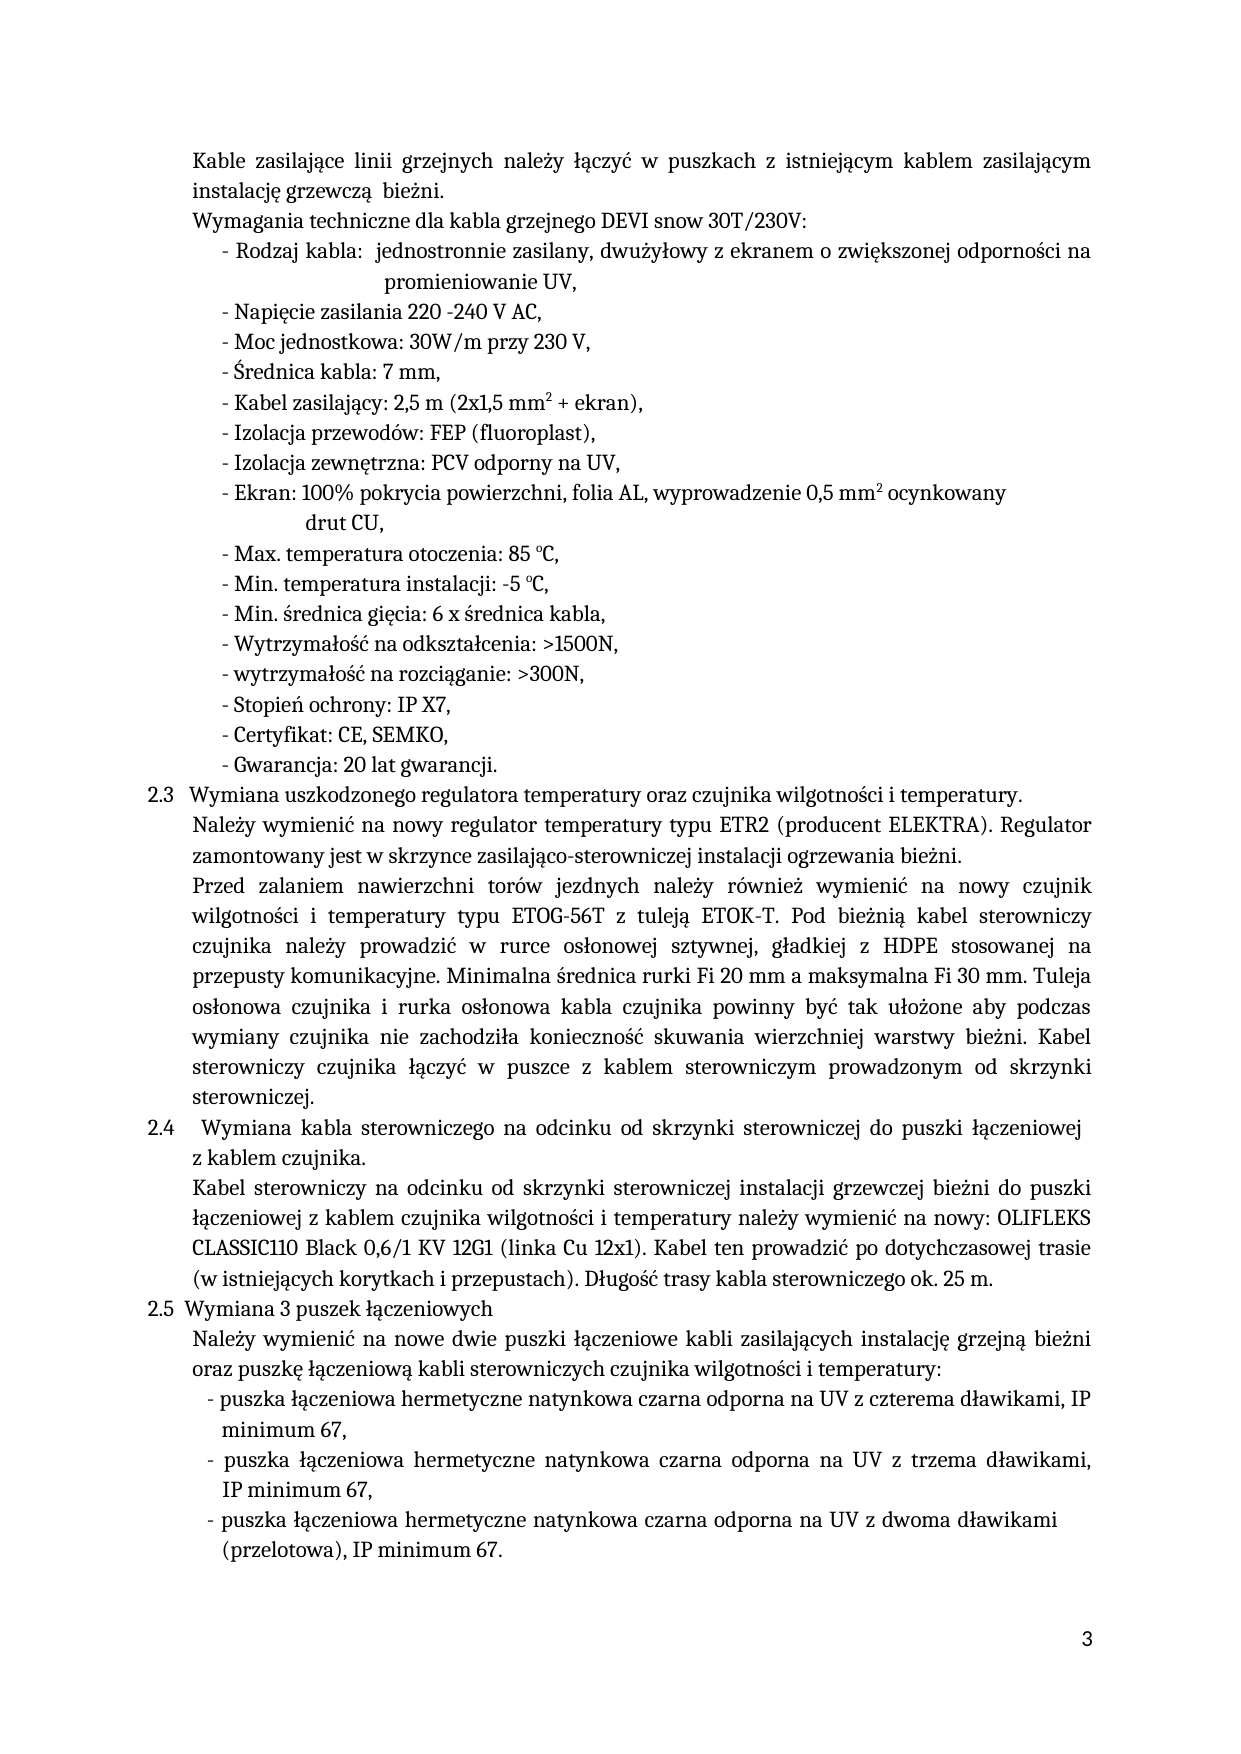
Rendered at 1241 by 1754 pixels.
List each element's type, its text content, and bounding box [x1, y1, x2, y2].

text drut CU, [295, 510, 1093, 536]
text - wytrzymałość na rozciąganie: >300N, [221, 661, 1093, 687]
text - Wytrzymałość na odkształcenia: >1500N, [221, 631, 1093, 657]
text - Napięcie zasilania 220 -240 V AC, [221, 299, 1093, 325]
text - Kabel zasilający: 2,5 m (2x1,5 mm2 + ekran), [221, 389, 1093, 416]
text - Moc jednostkowa: 30W/m przy 230 V, [221, 329, 1093, 355]
text - Izolacja przewodów: FEP (fluoroplast), [221, 419, 1093, 446]
text - puszka łączeniowa hermetyczne natynkowa czarna odporna na UV z trzema dławikami, IP minimum 67, [192, 1447, 1093, 1503]
text - Certyfikat: CE, SEMKO, [221, 722, 1093, 748]
text Wymagania techniczne dla kabla grzejnego DEVI snow 30T/230V: [192, 208, 1093, 234]
text - Średnica kabla: 7 mm, [221, 359, 1093, 385]
text Przed zalaniem nawierzchni torów jezdnych należy również wymienić na nowy czujnik wilgotności i temperatury typu ETOG-56T z tuleją ETOK-T. Pod bieżnią kabel sterowniczy czujnika należy prowadzić w rurce osłonowej sztywnej, gładkiej z HDPE stosowanej na przepusty komunikacyjne. Minimalna średnica rurki Fi 20 mm a maksymalna Fi 30 mm. Tuleja osłonowa czujnika i rurka osłonowa kabla czujnika powinny być tak ułożone aby podczas wymiany czujnika nie zachodziła konieczność skuwania wierzchniej warstwy bieżni. Kabel sterowniczy czujnika łączyć w puszce z kablem sterowniczym prowadzonym od skrzynki sterowniczej. [192, 873, 1093, 1110]
text Należy wymienić na nowe dwie puszki łączeniowe kabli zasilających instalację grzejną bieżni oraz puszkę łączeniową kabli sterowniczych czujnika wilgotności i temperatury: [192, 1326, 1093, 1382]
text - Max. temperatura otoczenia: 85 oC, [221, 540, 1093, 567]
text - puszka łączeniowa hermetyczne natynkowa czarna odporna na UV z czterema dławikami, IP minimum 67, [207, 1386, 1093, 1443]
text - Min. temperatura instalacji: -5 oC, [221, 571, 1093, 597]
text - Izolacja zewnętrzna: PCV odporny na UV, [221, 450, 1093, 476]
text - Ekran: 100% pokrycia powierzchni, folia AL, wyprowadzenie 0,5 mm2 ocynkowany [221, 480, 1093, 506]
text - puszka łączeniowa hermetyczne natynkowa czarna odporna na UV z dwoma dławikami (przelotowa), IP minimum 67. [207, 1507, 1093, 1563]
text - Stopień ochrony: IP X7, [221, 691, 1093, 718]
text Kable zasilające linii grzejnych należy łączyć w puszkach z istniejącym kablem zasilającym instalację grzewczą bieżni. [192, 148, 1093, 204]
text 2.3 Wymiana uszkodzonego regulatora temperatury oraz czujnika wilgotności i temperatury. [148, 782, 1093, 808]
text 2.4 Wymiana kabla sterowniczego na odcinku od skrzynki sterowniczej do puszki łączeniowej z kablem czujnika. [148, 1114, 1093, 1171]
text - Gwarancja: 20 lat gwarancji. [221, 752, 1093, 778]
text Należy wymienić na nowy regulator temperatury typu ETR2 (producent ELEKTRA). Regulator zamontowany jest w skrzynce zasilająco-sterowniczej instalacji ogrzewania bieżni. [192, 812, 1093, 869]
text - Rodzaj kabla: jednostronnie zasilany, dwużyłowy z ekranem o zwiększonej odporności na promieniowanie UV, [221, 238, 1093, 295]
text - Min. średnica gięcia: 6 x średnica kabla, [221, 601, 1093, 627]
text Kabel sterowniczy na odcinku od skrzynki sterowniczej instalacji grzewczej bieżni do puszki łączeniowej z kablem czujnika wilgotności i temperatury należy wymienić na nowy: OLIFLEKS CLASSIC110 Black 0,6/1 KV 12G1 (linka Cu 12x1). Kabel ten prowadzić po dotychczasowej trasie (w istniejących korytkach i przepustach). Długość trasy kabla sterowniczego ok. 25 m. [192, 1175, 1093, 1292]
text 2.5 Wymiana 3 puszek łączeniowych [148, 1296, 1093, 1322]
